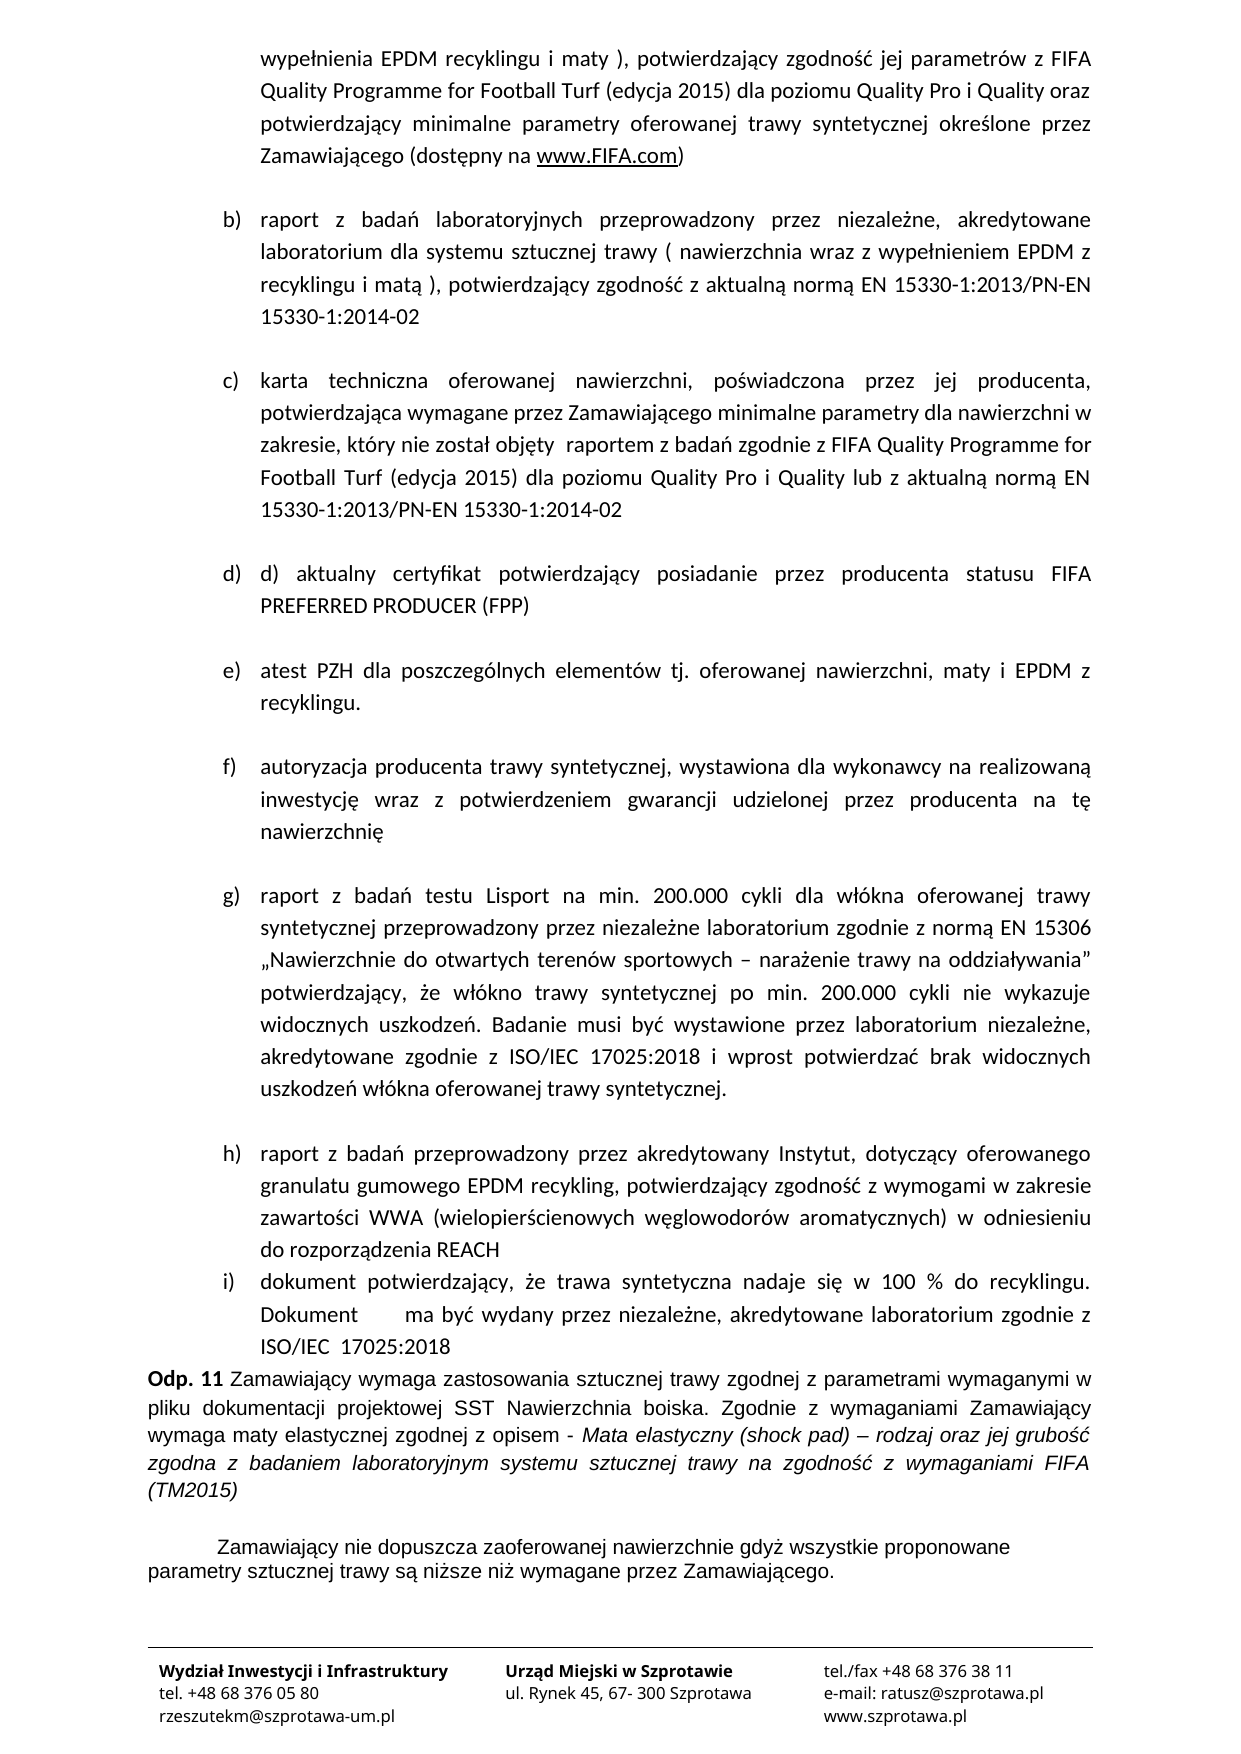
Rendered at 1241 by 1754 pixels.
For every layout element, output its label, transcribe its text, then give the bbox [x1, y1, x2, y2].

list karta techniczna oferowanej nawierzchni, poświadczona przez jej producenta, potwierdzająca wymagane przez Zamawiającego minimalne parametry dla nawierzchni w zakresie, który nie został objęty raportem z badań zgodnie z FIFA Quality Programme for Football Turf (edycja 2015) dla poziomu Quality Pro i Quality lub z aktualną normą EN 15330-1:2013/PN-EN 15330-1:2014-02 [223, 366, 1092, 523]
list raport z badań testu Lisport na min. 200.000 cykli dla włókna oferowanej trawy syntetycznej przeprowadzony przez niezależne laboratorium zgodnie z normą EN 15306 „Nawierzchnie do otwartych terenów sportowych – narażenie trawy na oddziaływania” potwierdzający, że włókno trawy syntetycznej po min. 200.000 cykli nie wykazuje widocznych uszkodzeń. Badanie musi być wystawione przez laboratorium niezależne, akredytowane zgodnie z ISO/IEC 17025:2018 i wprost potwierdzać brak widocznych uszkodzeń włókna oferowanej trawy syntetycznej. [223, 881, 1092, 1102]
list autoryzacja producenta trawy syntetycznej, wystawiona dla wykonawcy na realizowaną inwestycję wraz z potwierdzeniem gwarancji udzielonej przez producenta na tę nawierzchnię [223, 752, 1092, 845]
list raport z badań laboratoryjnych przeprowadzony przez niezależne, akredytowane laboratorium dla systemu sztucznej trawy ( nawierzchnia wraz z wypełnieniem EPDM z recyklingu i matą ), potwierdzający zgodność z aktualną normą EN 15330-1:2013/PN-EN 15330-1:2014-02 [223, 205, 1092, 330]
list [223, 44, 1092, 169]
list d) aktualny certyfikat potwierdzający posiadanie przez producenta statusu FIFA PREFERRED PRODUCER (FPP) [223, 559, 1092, 619]
list atest PZH dla poszczególnych elementów tj. oferowanej nawierzchni, maty i EPDM z recyklingu. [223, 656, 1092, 716]
list raport z badań przeprowadzony przez akredytowany Instytut, dotyczący oferowanego granulatu gumowego EPDM recykling, potwierdzający zgodność z wymogami w zakresie zawartości WWA (wielopierścienowych węglowodorów aromatycznych) w odniesieniu do rozporządzenia REACH [223, 1139, 1092, 1263]
text Zamawiający nie dopuszcza zaoferowanej nawierzchnie gdyż wszystkie proponowane parametry sztucznej trawy są niższe niż wymagane przez Zamawiającego. [148, 1535, 1092, 1583]
text Odp. 11 Zamawiający wymaga zastosowania sztucznej trawy zgodnej z parametrami wymaganymi w pliku dokumentacji projektowej SST Nawierzchnia boiska. Zgodnie z wymaganiami Zamawiający wymaga maty elastycznej zgodnej z opisem - Mata elastyczny (shock pad) – rodzaj oraz jej grubość zgodna z badaniem laboratoryjnym systemu sztucznej trawy na zgodność z wymaganiami FIFA (TM2015) [148, 1364, 1092, 1502]
list dokument potwierdzający, że trawa syntetyczna nadaje się w 100 % do recyklingu. Dokument ma być wydany przez niezależne, akredytowane laboratorium zgodnie z ISO/IEC 17025:2018 [223, 1267, 1092, 1360]
